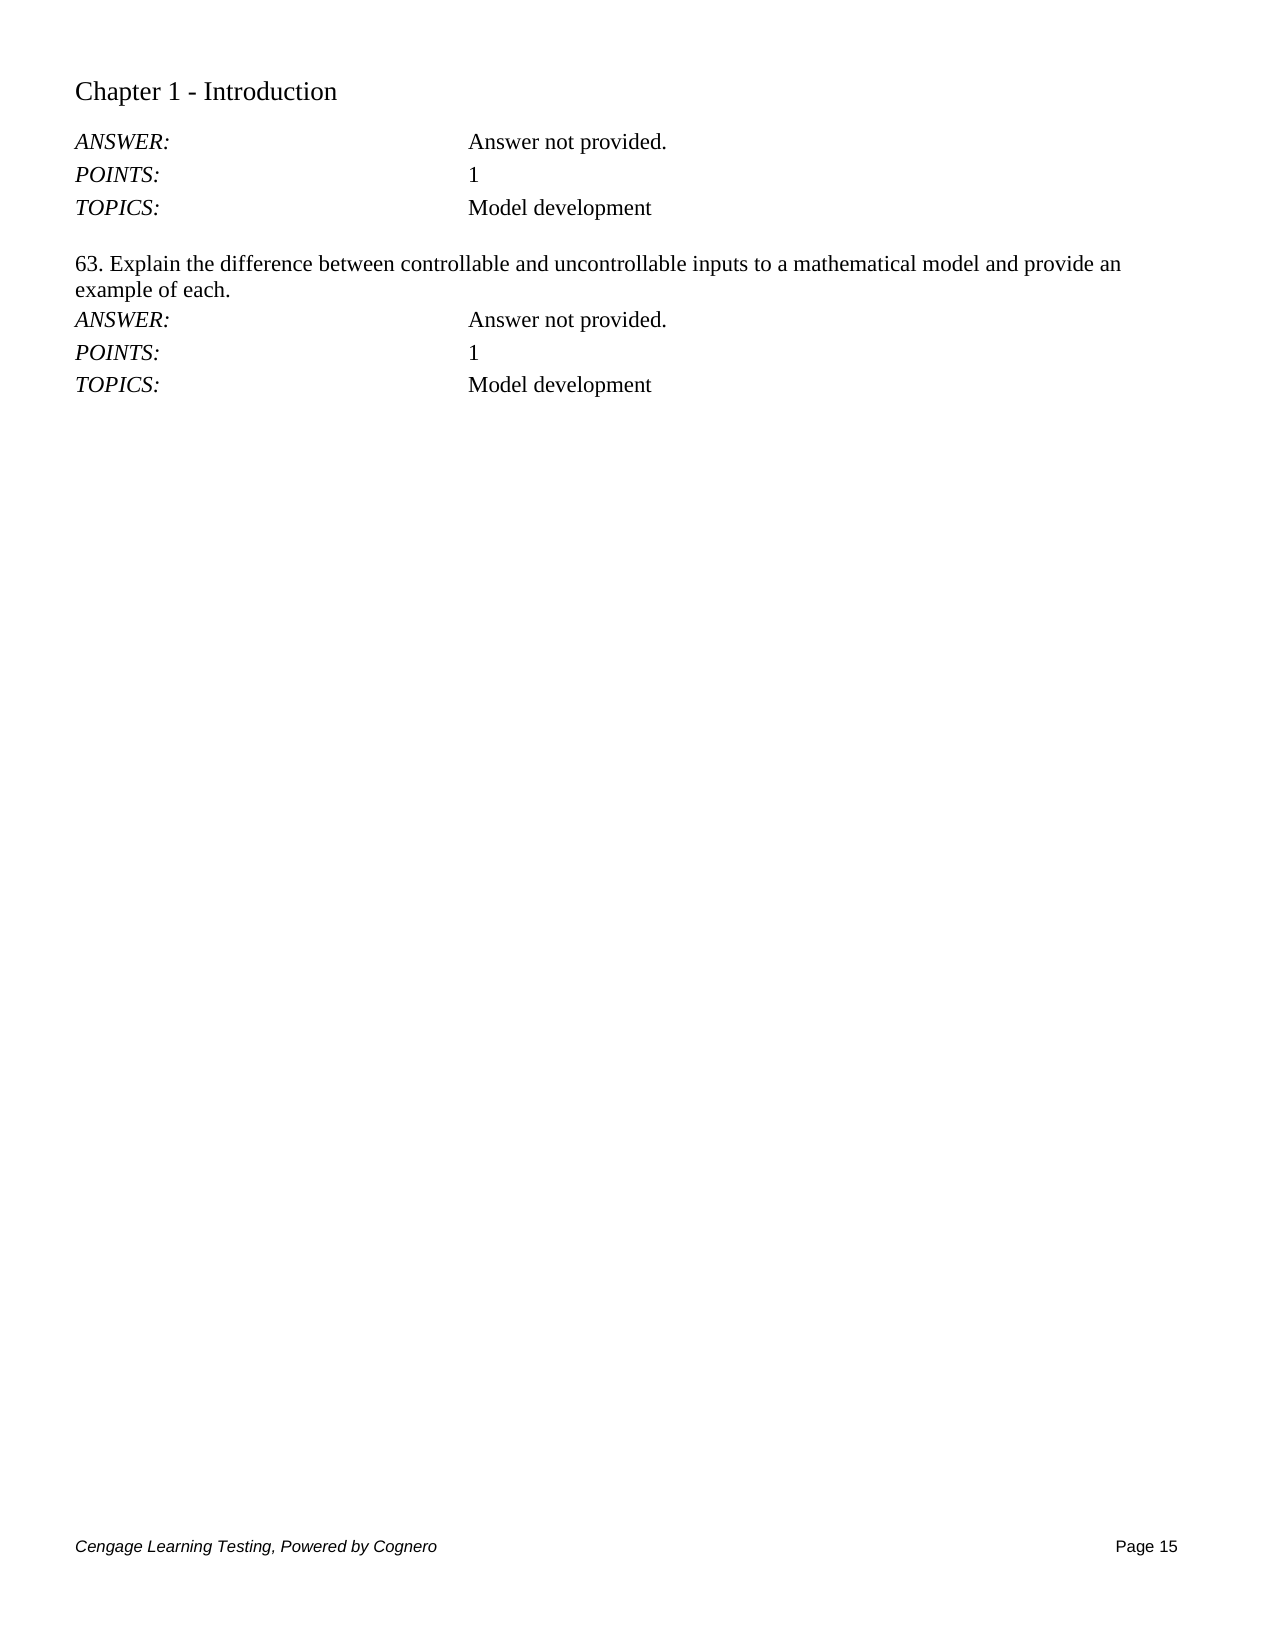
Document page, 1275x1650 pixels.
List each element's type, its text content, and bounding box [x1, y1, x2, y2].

table_header 62. ​Define three forms of models and provide an example of each. [75, 125, 1200, 223]
table_header 63. ​Explain the difference between controllable and uncontrollable inputs to a mathematical model and provide an example of each. [75, 303, 1200, 401]
